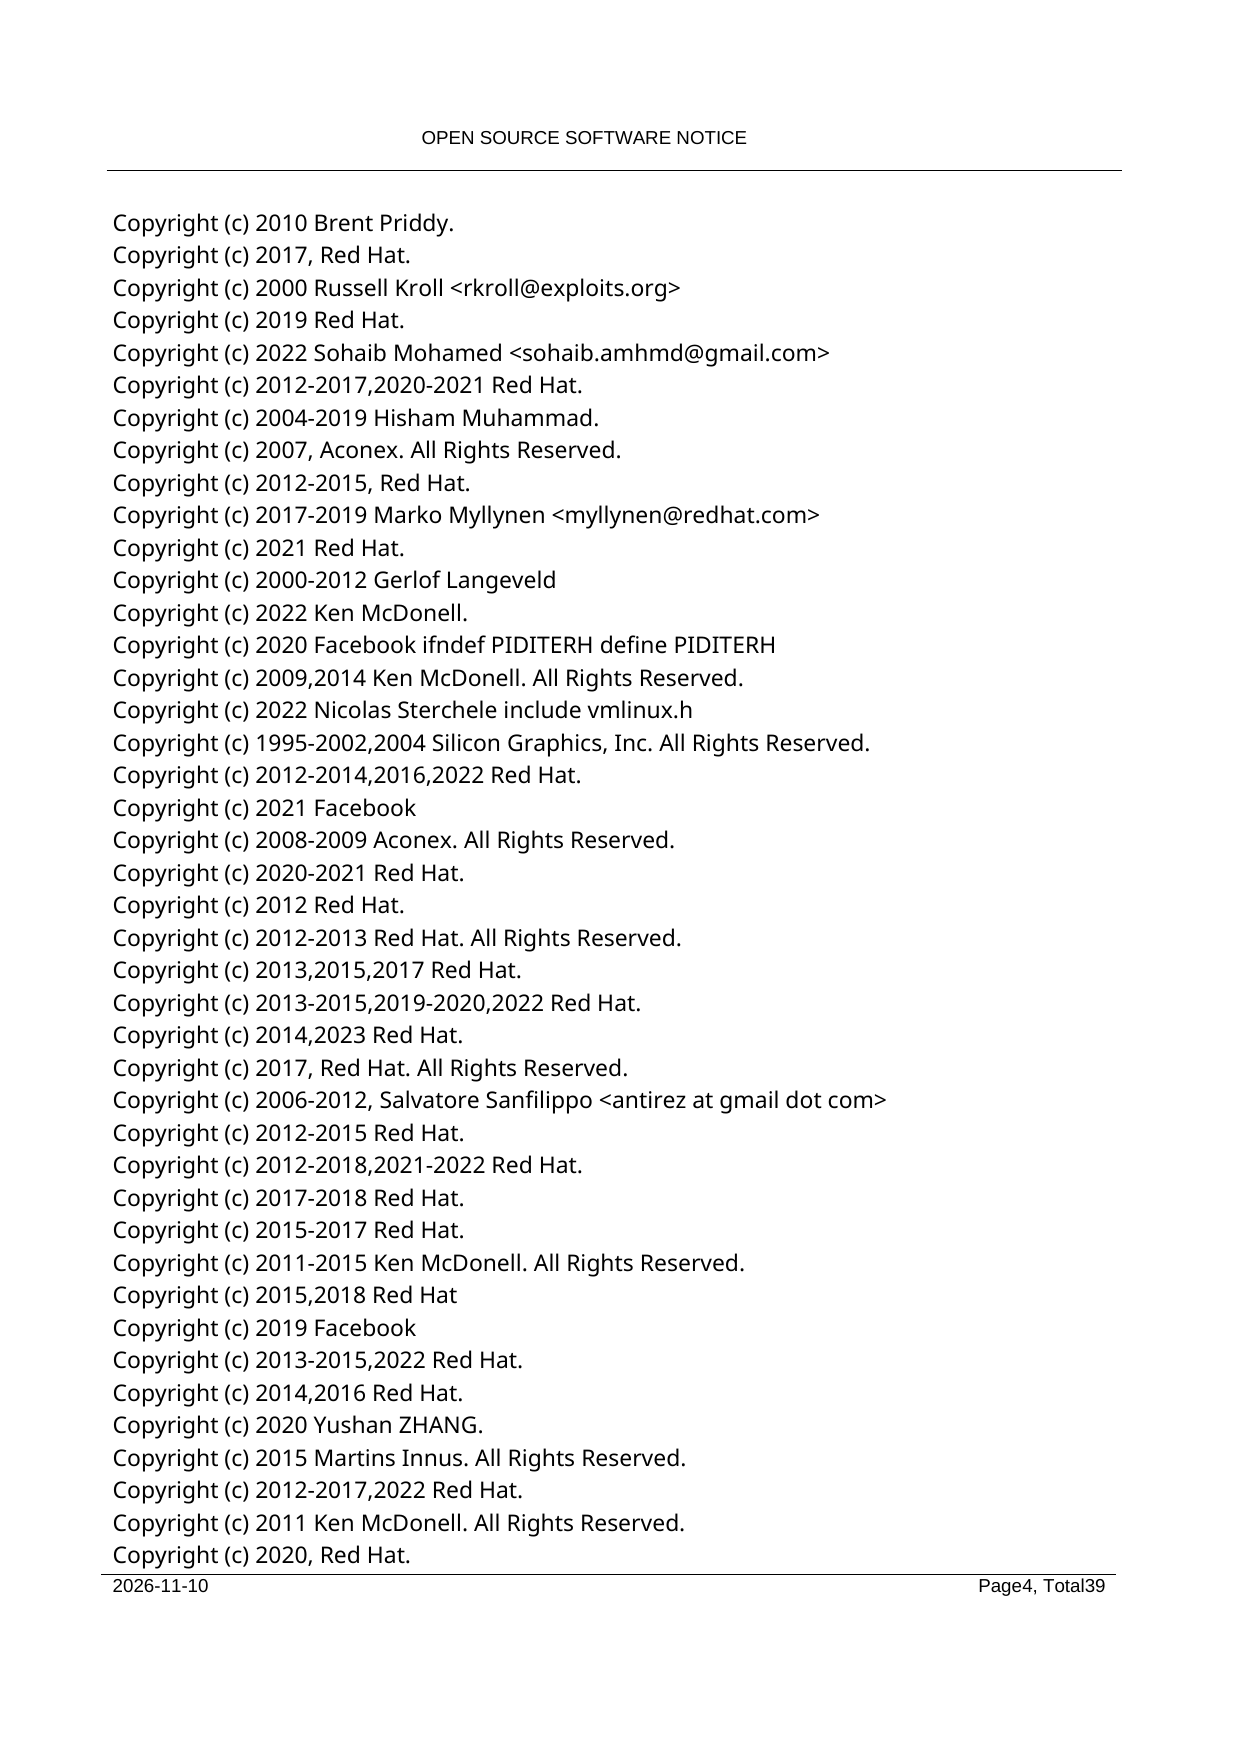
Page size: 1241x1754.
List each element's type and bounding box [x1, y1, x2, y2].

text [112, 206, 1128, 1571]
